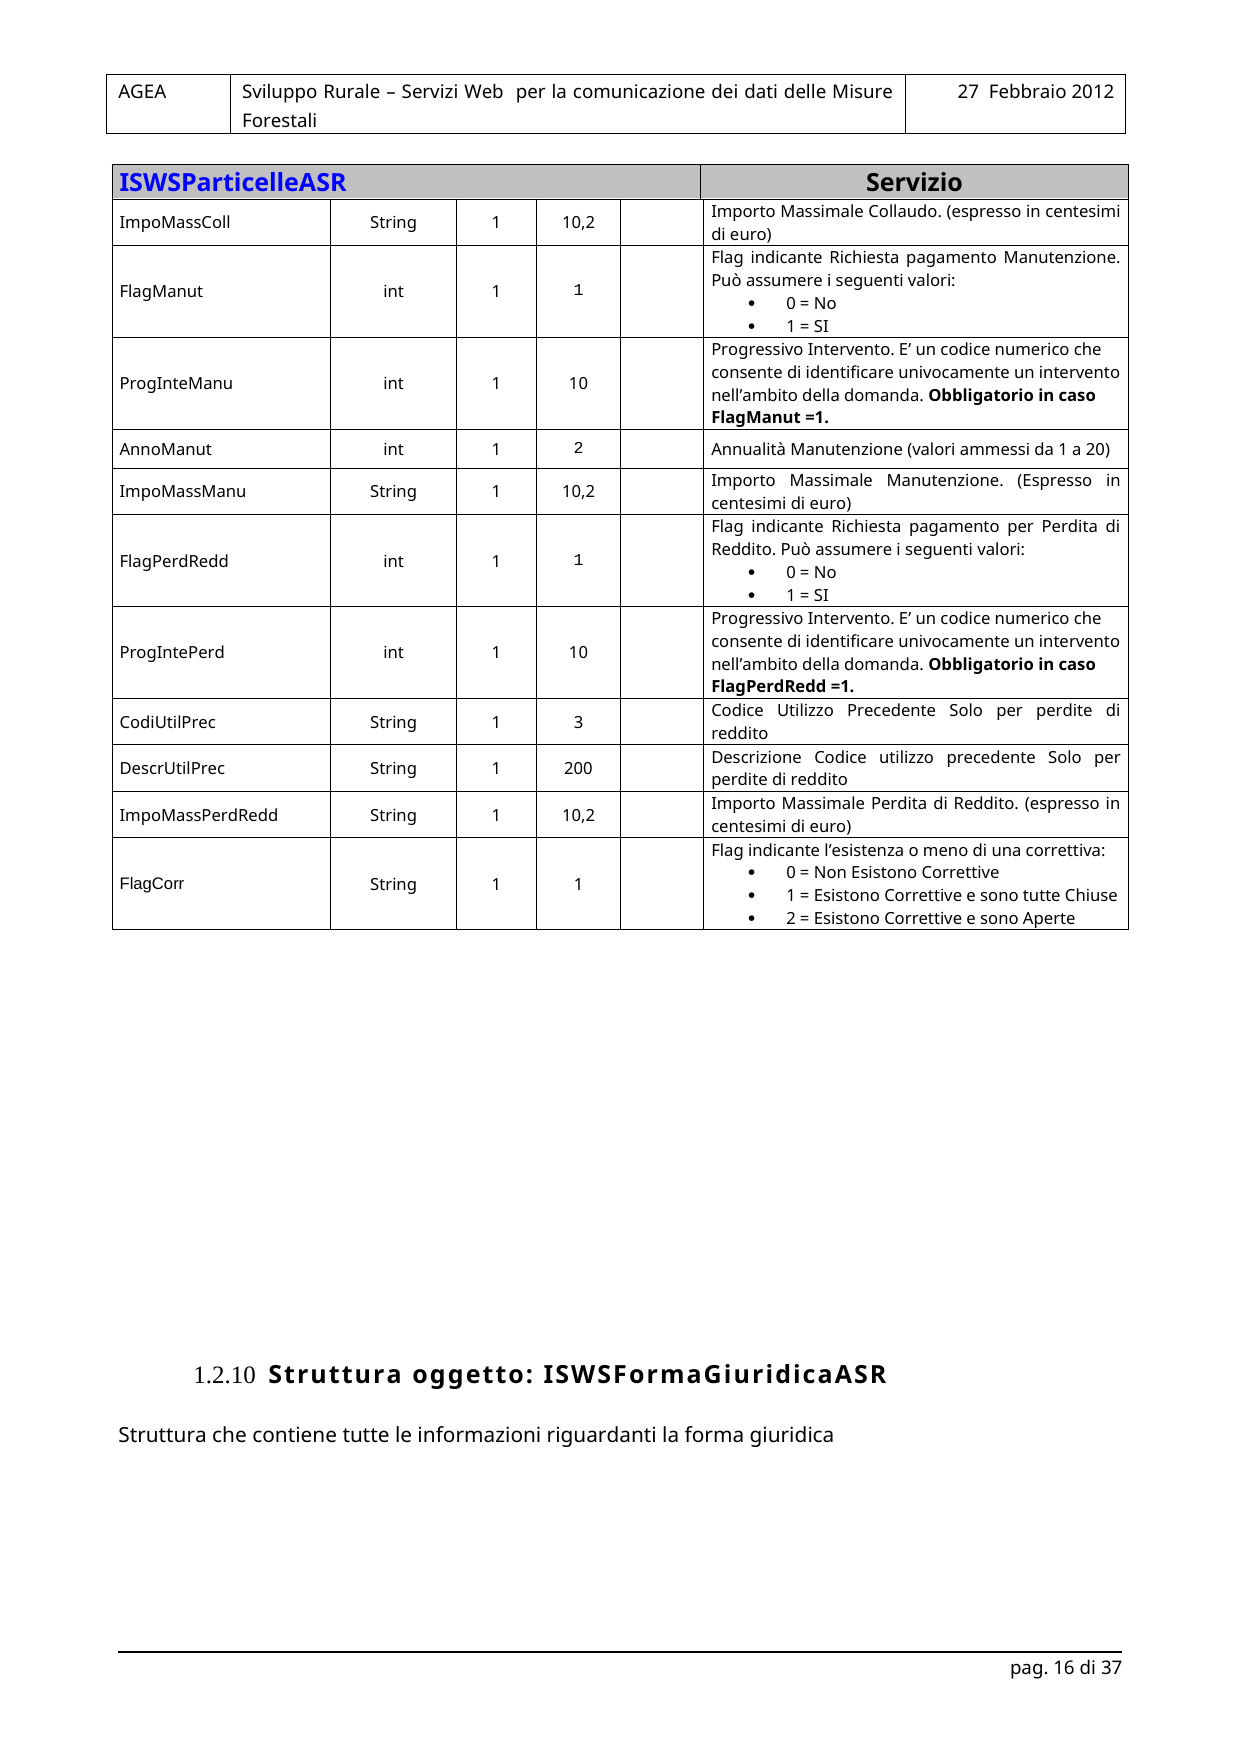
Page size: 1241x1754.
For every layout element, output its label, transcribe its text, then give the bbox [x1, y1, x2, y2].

table_cell CodiUtilPrec [113, 699, 330, 744]
table_cell 1 [457, 792, 536, 837]
table_cell [621, 699, 703, 744]
table_cell String [331, 699, 456, 744]
table_cell 1 [457, 469, 536, 514]
table_cell 1 [457, 338, 536, 429]
table_cell 1 [457, 246, 536, 337]
table_cell 3 [537, 699, 620, 744]
table_cell [621, 246, 703, 337]
table_cell [621, 607, 703, 698]
table_cell Progressivo Intervento. E’ un codice numerico che consente di identificare univocamente un intervento nell’ambito della domanda. Obbligatorio in caso FlagManut =1. [704, 338, 1128, 429]
table_header Servizio [701, 165, 1128, 198]
table_cell FlagCorr [113, 838, 330, 929]
table_cell 200 [537, 745, 620, 791]
table_cell FlagManut [113, 246, 330, 337]
table_cell int [331, 246, 456, 337]
table_cell [621, 838, 703, 929]
table_cell int [331, 607, 456, 698]
table_cell Annualità Manutenzione (valori ammessi da 1 a 20) [704, 430, 1128, 468]
table_cell String [331, 469, 456, 514]
table_cell DescrUtilPrec [113, 745, 330, 791]
table_cell [621, 469, 703, 514]
table_cell FlagPerdRedd [113, 515, 330, 606]
table_cell Importo Massimale Collaudo. (espresso in centesimi di euro) [704, 200, 1128, 245]
table_cell 2 [537, 430, 620, 468]
table_cell 1 [457, 745, 536, 791]
table_cell Flag indicante l’esistenza o meno di una correttiva: 0 = Non Esistono Correttive 1 = Esistono Correttive e sono tutte Chiuse 2 = Esistono Correttive e sono Aperte [704, 838, 1128, 929]
table_cell Flag indicante Richiesta pagamento Manutenzione. Può assumere i seguenti valori: 0 = No 1 = SI [704, 246, 1128, 337]
table_cell String [331, 792, 456, 837]
table_cell Flag indicante Richiesta pagamento per Perdita di Reddito. Può assumere i seguenti valori: 0 = No 1 = SI [704, 515, 1128, 606]
table_cell int [331, 338, 456, 429]
table_cell 1 [537, 838, 620, 929]
table_cell String [331, 838, 456, 929]
table_cell [621, 200, 703, 245]
table_header ISWSParticelleASR [113, 165, 700, 198]
table_cell 1 [457, 838, 536, 929]
table_cell ImpoMassManu [113, 469, 330, 514]
table_cell 1 [457, 200, 536, 245]
table_cell Importo Massimale Manutenzione. (Espresso in centesimi di euro) [704, 469, 1128, 514]
table_cell 1 [537, 515, 620, 606]
table_cell String [331, 745, 456, 791]
table_cell ImpoMassColl [113, 200, 330, 245]
table_cell 1 [457, 699, 536, 744]
table_cell 1 [457, 430, 536, 468]
table_cell 1 [537, 246, 620, 337]
table_cell [621, 338, 703, 429]
table_cell 10 [537, 607, 620, 698]
table_cell ImpoMassPerdRedd [113, 792, 330, 837]
table_cell 1 [457, 607, 536, 698]
table_cell Importo Massimale Perdita di Reddito. (espresso in centesimi di euro) [704, 792, 1128, 837]
table_cell 10,2 [537, 792, 620, 837]
table_cell 10 [537, 338, 620, 429]
table_cell [621, 430, 703, 468]
subtitle Struttura oggetto: ISWSFormaGiuridicaASR [193, 1357, 1122, 1391]
table_cell 1 [457, 515, 536, 606]
table_cell ProgInteManu [113, 338, 330, 429]
table_cell Progressivo Intervento. E’ un codice numerico che consente di identificare univocamente un intervento nell’ambito della domanda. Obbligatorio in caso FlagPerdRedd =1. [704, 607, 1128, 698]
table_cell int [331, 430, 456, 468]
table_cell Codice Utilizzo Precedente Solo per perdite di reddito [704, 699, 1128, 744]
table_cell String [331, 200, 456, 245]
table_cell 10,2 [537, 200, 620, 245]
text Struttura che contiene tutte le informazioni riguardanti la forma giuridica [118, 1421, 1122, 1449]
table_cell int [331, 515, 456, 606]
table_cell [621, 792, 703, 837]
table_cell ProgIntePerd [113, 607, 330, 698]
table_cell [621, 515, 703, 606]
table_cell AnnoManut [113, 430, 330, 468]
table_cell 10,2 [537, 469, 620, 514]
table_cell Descrizione Codice utilizzo precedente Solo per perdite di reddito [704, 745, 1128, 791]
table_cell [621, 745, 703, 791]
